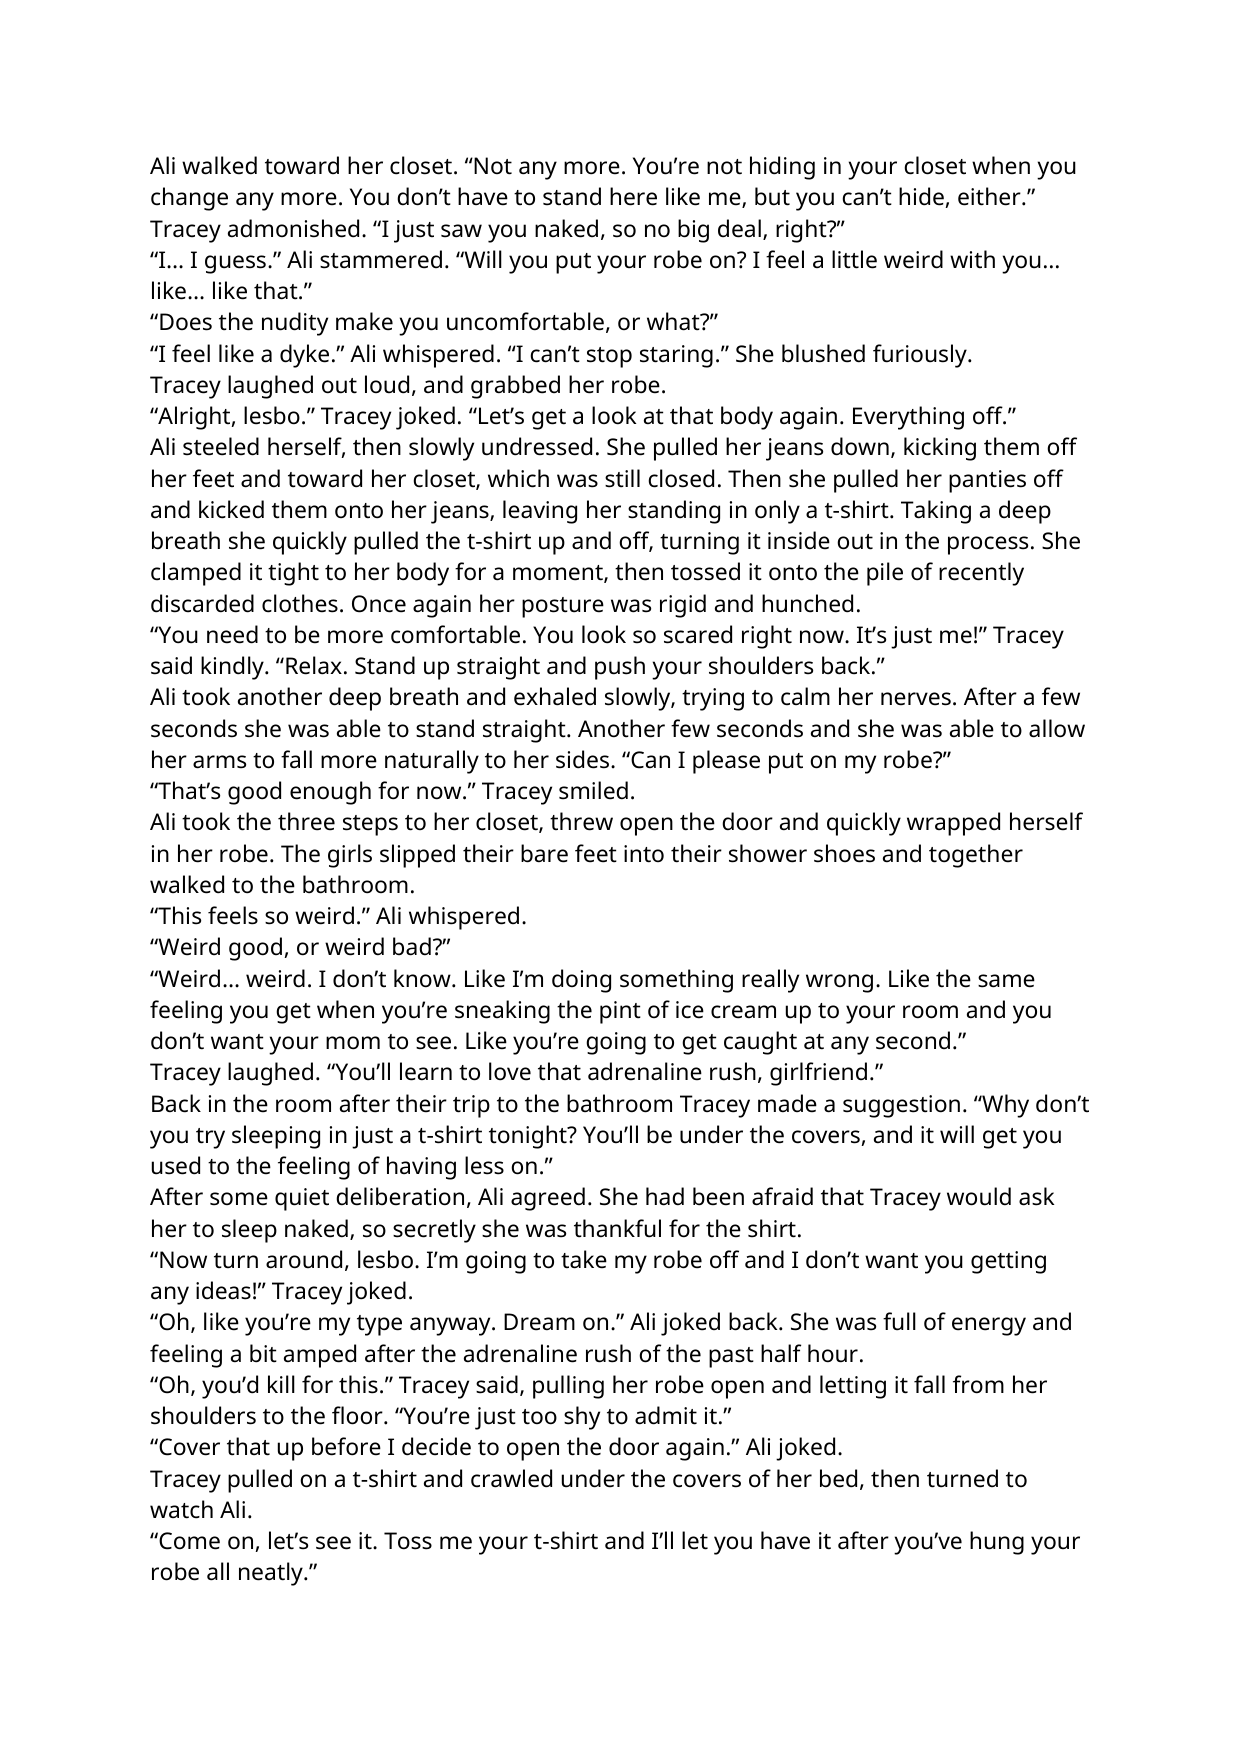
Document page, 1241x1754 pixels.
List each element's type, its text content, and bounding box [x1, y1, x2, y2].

text “Does the nudity make you uncomfortable, or what?” [150, 306, 1090, 337]
text “Now turn around, lesbo. I’m going to take my robe off and I don’t want you getting any ideas!” Tracey joked. [150, 1244, 1090, 1306]
text After some quiet deliberation, Ali agreed. She had been afraid that Tracey would ask her to sleep naked, so secretly she was thankful for the shirt. [150, 1181, 1090, 1244]
text “Come on, let’s see it. Toss me your t-shirt and I’ll let you have it after you’ve hung your robe all neatly.” [150, 1525, 1090, 1587]
text “Weird good, or weird bad?” [150, 931, 1090, 962]
text “You need to be more comfortable. You look so scared right now. It’s just me!” Tracey said kindly. “Relax. Stand up straight and push your shoulders back.” [150, 619, 1090, 681]
text Ali took the three steps to her closet, threw open the door and quickly wrapped herself in her robe. The girls slipped their bare feet into their shower shoes and together walked to the bathroom. [150, 806, 1090, 900]
text “Alright, lesbo.” Tracey joked. “Let’s get a look at that body again. Everything off.” [150, 400, 1090, 431]
text Tracey pulled on a t-shirt and crawled under the covers of her bed, then turned to watch Ali. [150, 1462, 1090, 1525]
text Tracey laughed. “You’ll learn to love that adrenaline rush, girlfriend.” [150, 1056, 1090, 1087]
text Back in the room after their trip to the bathroom Tracey made a suggestion. “Why don’t you try sleeping in just a t-shirt tonight? You’ll be under the covers, and it will get you used to the feeling of having less on.” [150, 1087, 1090, 1181]
text “That’s good enough for now.” Tracey smiled. [150, 775, 1090, 806]
text Ali steeled herself, then slowly undressed. She pulled her jeans down, kicking them off her feet and toward her closet, which was still closed. Then she pulled her panties off and kicked them onto her jeans, leaving her standing in only a t-shirt. Taking a deep breath she quickly pulled the t-shirt up and off, turning it inside out in the process. She clamped it tight to her body for a moment, then tossed it onto the pile of recently discarded clothes. Once again her posture was rigid and hunched. [150, 431, 1090, 619]
text “Oh, like you’re my type anyway. Dream on.” Ali joked back. She was full of energy and feeling a bit amped after the adrenaline rush of the past half hour. [150, 1306, 1090, 1369]
text “Cover that up before I decide to open the door again.” Ali joked. [150, 1431, 1090, 1462]
text “I feel like a dyke.” Ali whispered. “I can’t stop staring.” She blushed furiously. [150, 337, 1090, 369]
text “Weird… weird. I don’t know. Like I’m doing something really wrong. Like the same feeling you get when you’re sneaking the pint of ice cream up to your room and you don’t want your mom to see. Like you’re going to get caught at any second.” [150, 962, 1090, 1056]
text Ali took another deep breath and exhaled slowly, trying to calm her nerves. After a few seconds she was able to stand straight. Another few seconds and she was able to allow her arms to fall more naturally to her sides. “Can I please put on my robe?” [150, 681, 1090, 775]
text “This feels so weird.” Ali whispered. [150, 900, 1090, 931]
text “Oh, you’d kill for this.” Tracey said, pulling her robe open and letting it fall from her shoulders to the floor. “You’re just too shy to admit it.” [150, 1369, 1090, 1431]
text “I… I guess.” Ali stammered. “Will you put your robe on? I feel a little weird with you… like… like that.” [150, 244, 1090, 306]
text Tracey laughed out loud, and grabbed her robe. [150, 369, 1090, 400]
text Ali walked toward her closet. “Not any more. You’re not hiding in your closet when you change any more. You don’t have to stand here like me, but you can’t hide, either.” Tracey admonished. “I just saw you naked, so no big deal, right?” [150, 150, 1090, 244]
